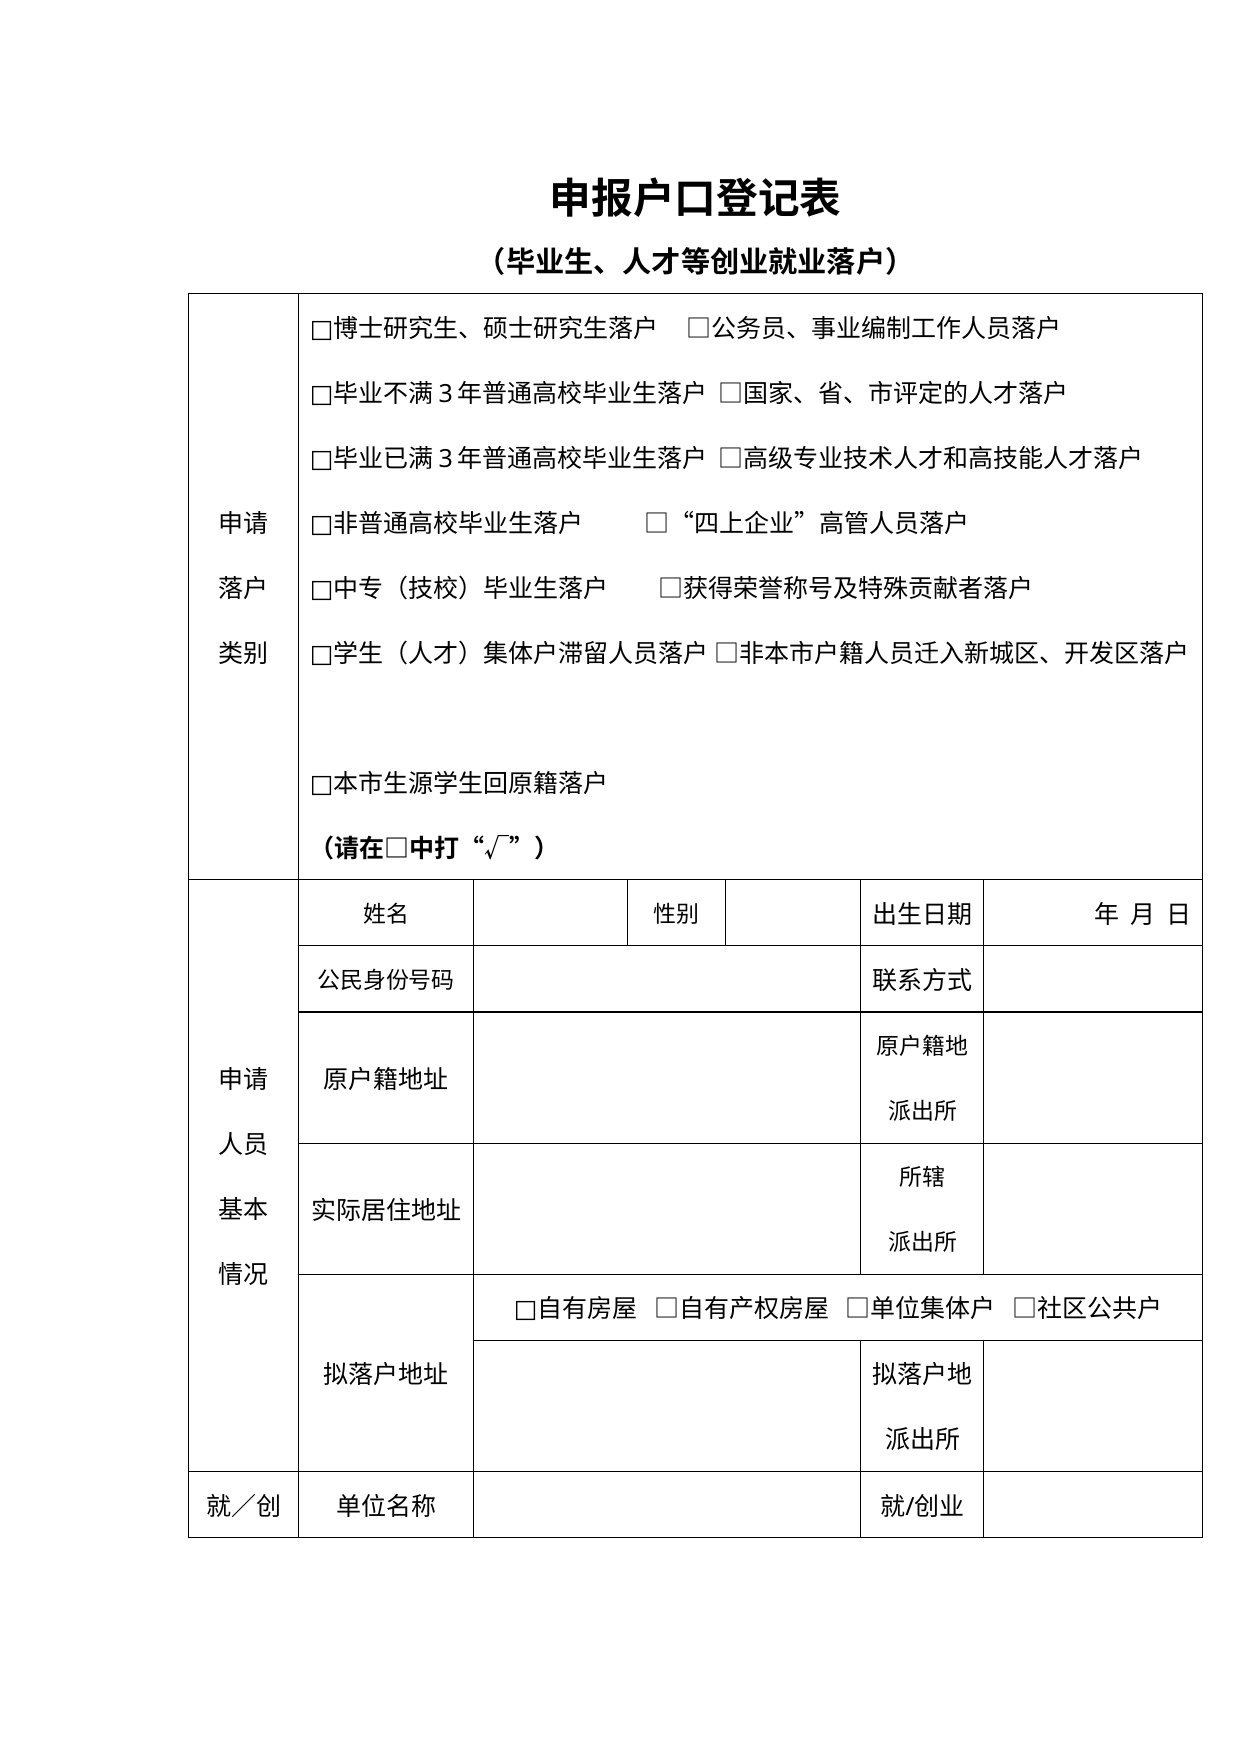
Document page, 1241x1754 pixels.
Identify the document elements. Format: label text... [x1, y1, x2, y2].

table_cell [474, 1472, 860, 1537]
table_cell [474, 1144, 860, 1273]
table_cell 原户籍地 派出所 [861, 1013, 983, 1142]
table_cell 原户籍地址 [299, 1013, 473, 1142]
table_cell □自有房屋 □自有产权房屋 □单位集体户 □社区公共户 [474, 1275, 1202, 1339]
table_cell [984, 1341, 1202, 1471]
table_cell [474, 880, 627, 945]
table_cell 年 月 日 [984, 880, 1202, 945]
table_cell [984, 1144, 1202, 1273]
table_cell 拟落户地 派出所 [861, 1341, 983, 1471]
table_cell [984, 1472, 1202, 1537]
table_cell 就/创业 时间 [861, 1472, 983, 1537]
table_cell 申请 落户 类别 [189, 294, 298, 879]
table_cell 出生日期 [861, 880, 983, 945]
table_cell 就／创业情况 [189, 1472, 298, 1537]
table_cell [474, 946, 860, 1011]
table_cell 申请 人员 基本 情况 [189, 880, 298, 1471]
table_cell □博士研究生、硕士研究生落户 □公务员、事业编制工作人员落户 □毕业不满3年普通高校毕业生落户 □国家、省、市评定的人才落户 □毕业已满3年普通高校毕业生落户 □高级专业技术人才和高技能人才落户 □非普通高校毕业生落户 □“四上企业”高管人员落户 □中专（技校）毕业生落户 □获得荣誉称号及特殊贡献者落户 □学生（人才）集体户滞留人员落户 □非本市户籍人员迁入新城区、开发区落户 □本市生源学生回原籍落户 （请在□中打“√”） [299, 294, 1202, 879]
table_cell [474, 1013, 860, 1142]
table_cell [474, 1341, 860, 1471]
table_cell [726, 880, 860, 945]
table_cell 单位名称 [299, 1472, 473, 1537]
table_cell 性别 [628, 880, 725, 945]
table_cell 实际居住地址 [299, 1144, 473, 1273]
table_cell 拟落户地址 [299, 1275, 473, 1471]
table_cell [984, 1013, 1202, 1142]
table_cell 联系方式 [861, 946, 983, 1011]
table_cell 姓名 [299, 880, 473, 945]
table_header 申报户口登记表 （毕业生、人才等创业就业落户） [188, 162, 1203, 293]
table_cell 公民身份号码 [299, 946, 473, 1011]
table_cell [984, 946, 1202, 1011]
table_cell 所辖 派出所 [861, 1144, 983, 1273]
